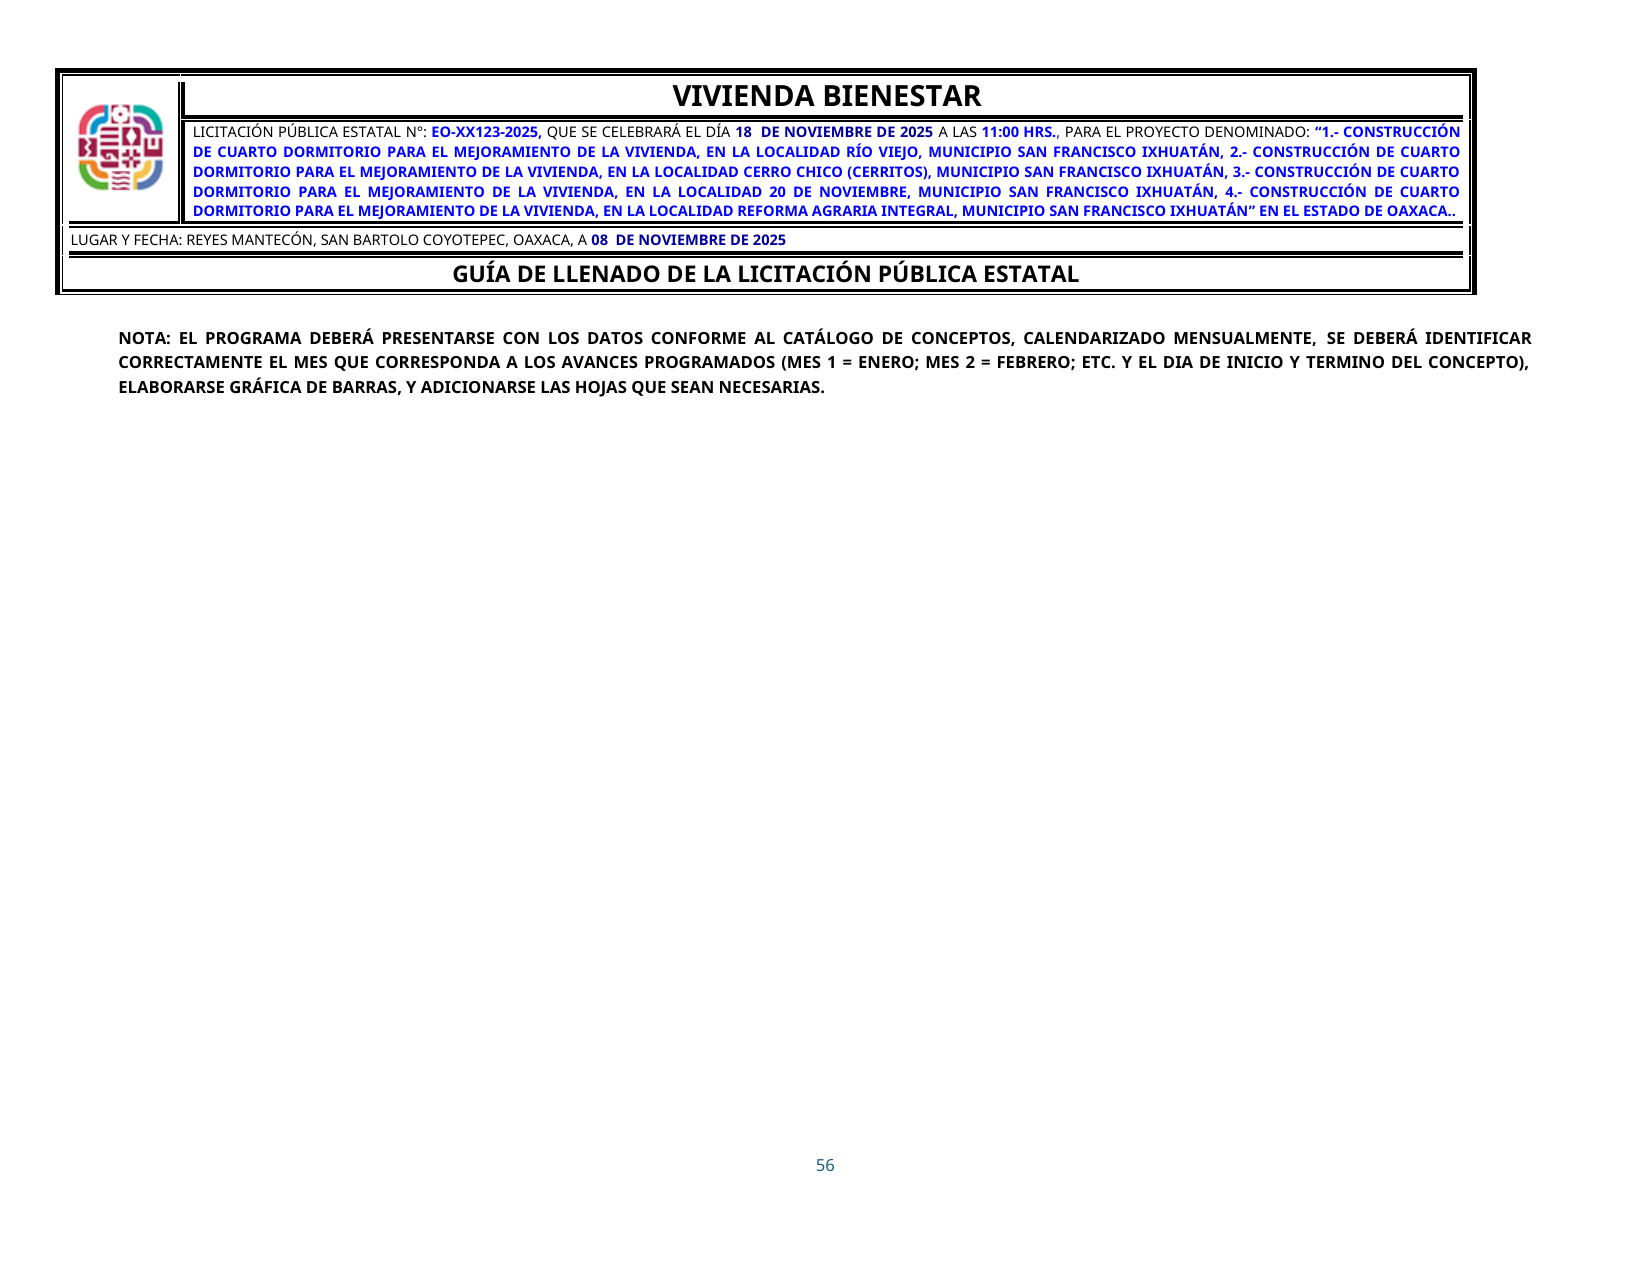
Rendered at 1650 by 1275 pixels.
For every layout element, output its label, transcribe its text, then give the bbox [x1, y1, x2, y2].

text NOTA: EL PROGRAMA DEBERÁ PRESENTARSE CON LOS DATOS CONFORME AL CATÁLOGO DE CONCEPTOS, CALENDARIZADO MENSUALMENTE, SE DEBERÁ IDENTIFICAR CORRECTAMENTE EL MES QUE CORRESPONDA A LOS AVANCES PROGRAMADOS (MES 1 = ENERO; MES 2 = FEBRERO; ETC. Y EL DIA DE INICIO Y TERMINO DEL CONCEPTO), ELABORARSE GRÁFICA DE BARRAS, Y ADICIONARSE LAS HOJAS QUE SEAN NECESARIAS. [118, 326, 1532, 398]
picture [67, 96, 174, 196]
